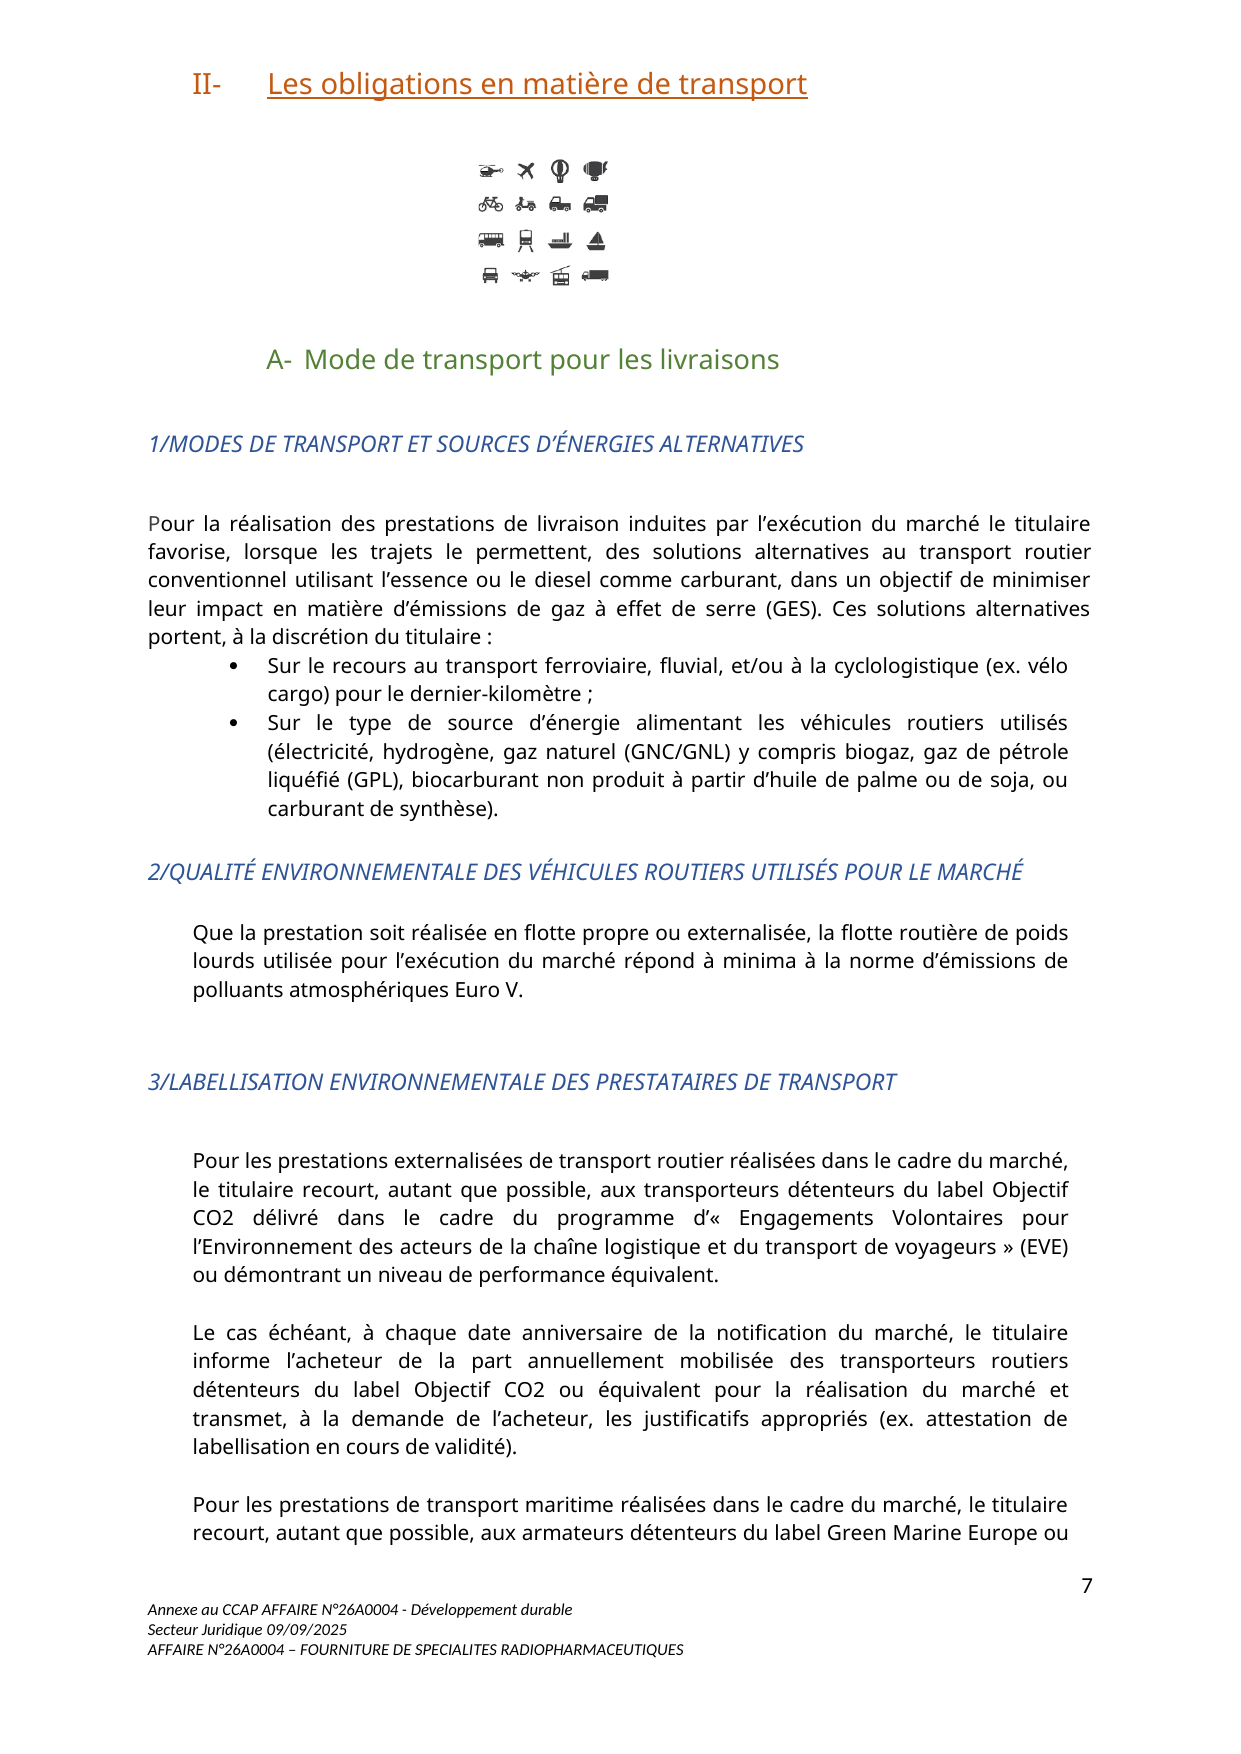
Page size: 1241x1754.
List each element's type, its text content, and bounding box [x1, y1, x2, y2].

list Sur le type de source d’énergie alimentant les véhicules routiers utilisés (électricité, hydrogène, gaz naturel (GNC/GNL) y compris biogaz, gaz de pétrole liquéfié (GPL), biocarburant non produit à partir d’huile de palme ou de soja, ou carburant de synthèse). [230, 708, 1070, 823]
text Pour la réalisation des prestations de livraison induites par l’exécution du marché le titulaire favorise, lorsque les trajets le permettent, des solutions alternatives au transport routier conventionnel utilisant l’essence ou le diesel comme carburant, dans un objectif de minimiser leur impact en matière d’émissions de gaz à effet de serre (GES). Ces solutions alternatives portent, à la discrétion du titulaire : [148, 509, 1092, 651]
text Le cas échéant, à chaque date anniversaire de la notification du marché, le titulaire informe l’acheteur de la part annuellement mobilisée des transporteurs routiers détenteurs du label Objectif CO2 ou équivalent pour la réalisation du marché et transmet, à la demande de l’acheteur, les justificatifs appropriés (ex. attestation de labellisation en cours de validité). [192, 1318, 1070, 1461]
subtitle 3/LABELLISATION ENVIRONNEMENTALE DES PRESTATAIRES DE TRANSPORT [148, 1065, 1092, 1097]
list Sur le recours au transport ferroviaire, fluvial, et/ou à la cyclologistique (ex. vélo cargo) pour le dernier-kilomètre ; [230, 651, 1070, 708]
subtitle Mode de transport pour les livraisons [266, 341, 1092, 378]
subtitle 2/QUALITÉ ENVIRONNEMENTALE DES VÉHICULES ROUTIERS UTILISÉS POUR LE MARCHÉ [148, 856, 1092, 887]
text Pour les prestations externalisées de transport routier réalisées dans le cadre du marché, le titulaire recourt, autant que possible, aux transporteurs détenteurs du label Objectif CO2 délivré dans le cadre du programme d’« Engagements Volontaires pour l’Environnement des acteurs de la chaîne logistique et du transport de voyageurs » (EVE) ou démontrant un niveau de performance équivalent. [192, 1146, 1070, 1289]
text Que la prestation soit réalisée en flotte propre ou externalisée, la flotte routière de poids lourds utilisée pour l’exécution du marché répond à minima à la norme d’émissions de polluants atmosphériques Euro V. [192, 918, 1070, 1004]
subtitle Les obligations en matière de transport [192, 63, 1092, 103]
subtitle 1/MODES DE TRANSPORT ET SOURCES D’ÉNERGIES ALTERNATIVES [148, 428, 1092, 459]
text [192, 1490, 1070, 1547]
picture [477, 158, 608, 286]
